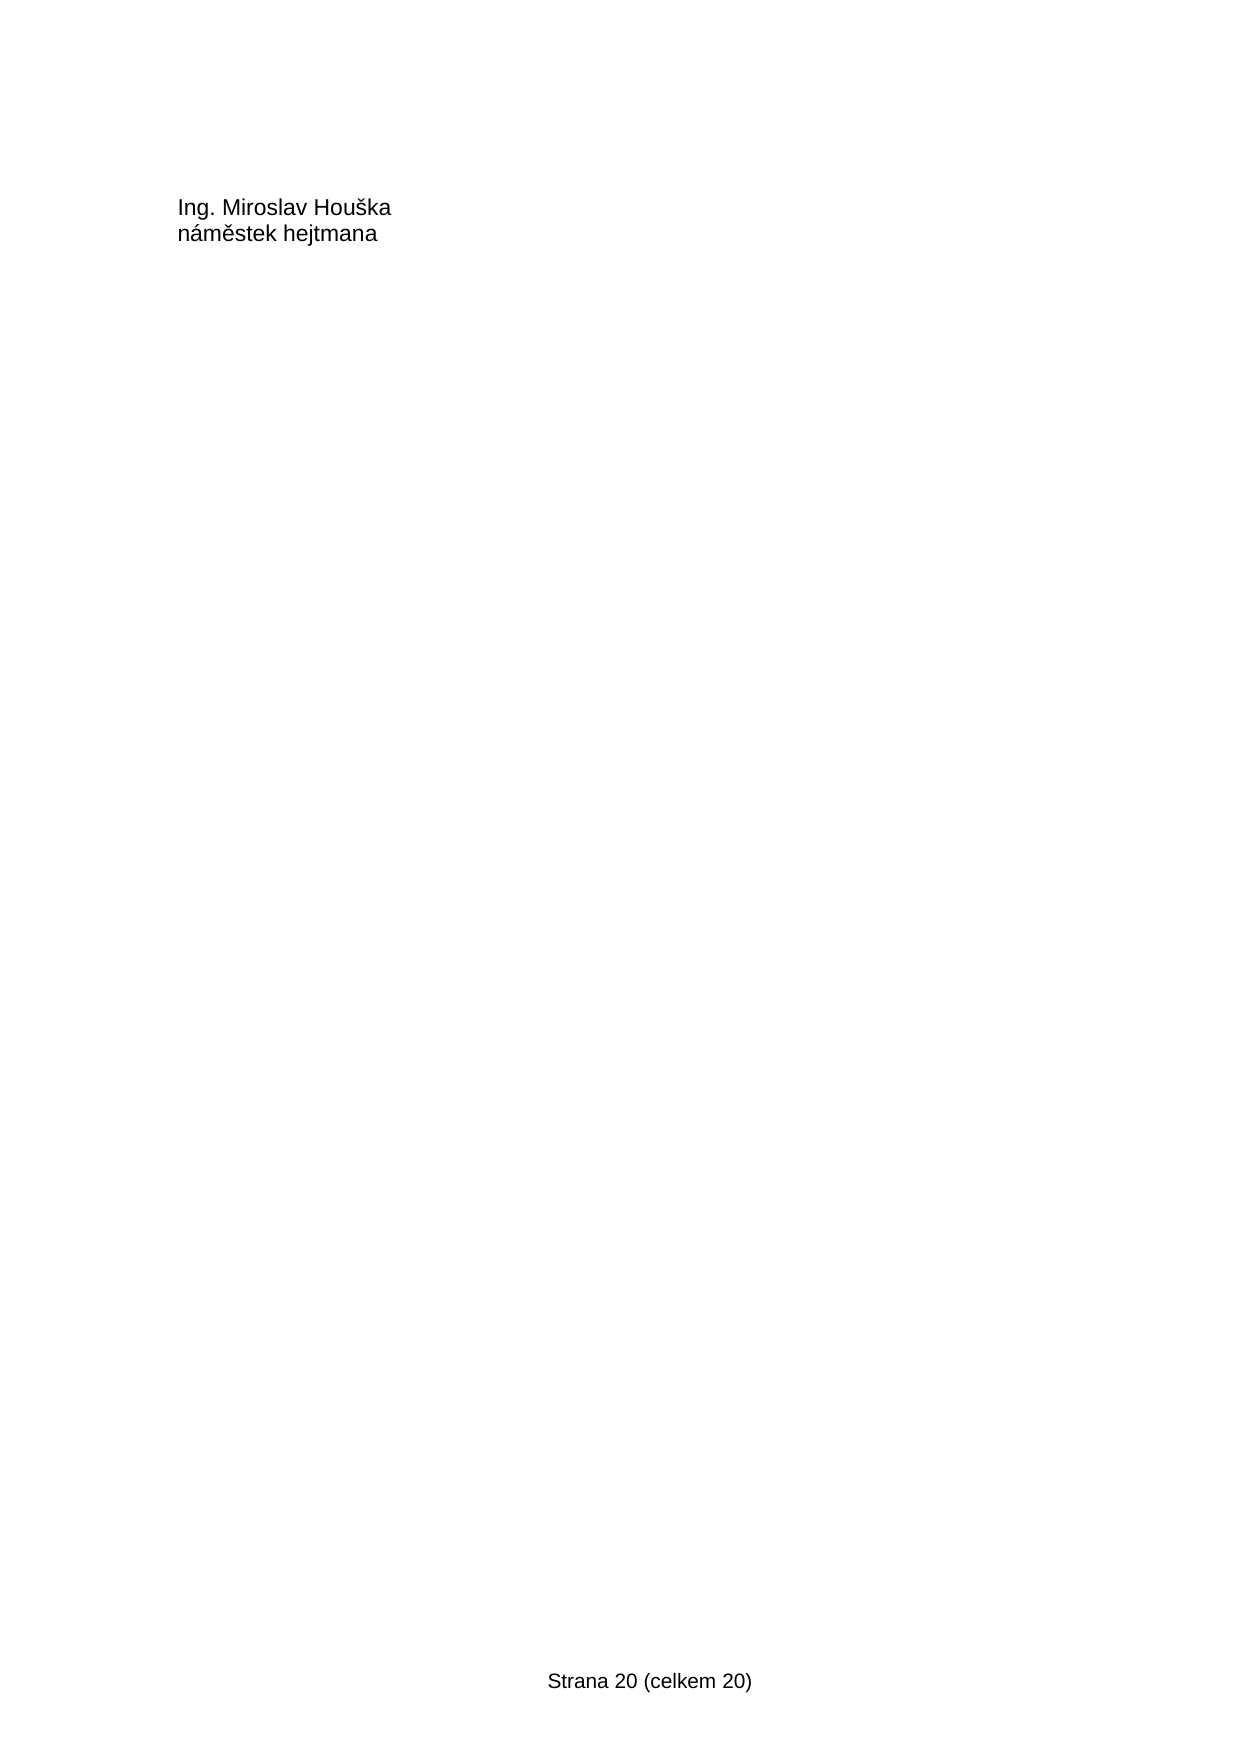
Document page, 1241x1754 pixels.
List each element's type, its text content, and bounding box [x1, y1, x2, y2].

text náměstek hejtmana [177, 220, 1122, 246]
text Ing. Miroslav Houška [177, 194, 1122, 220]
